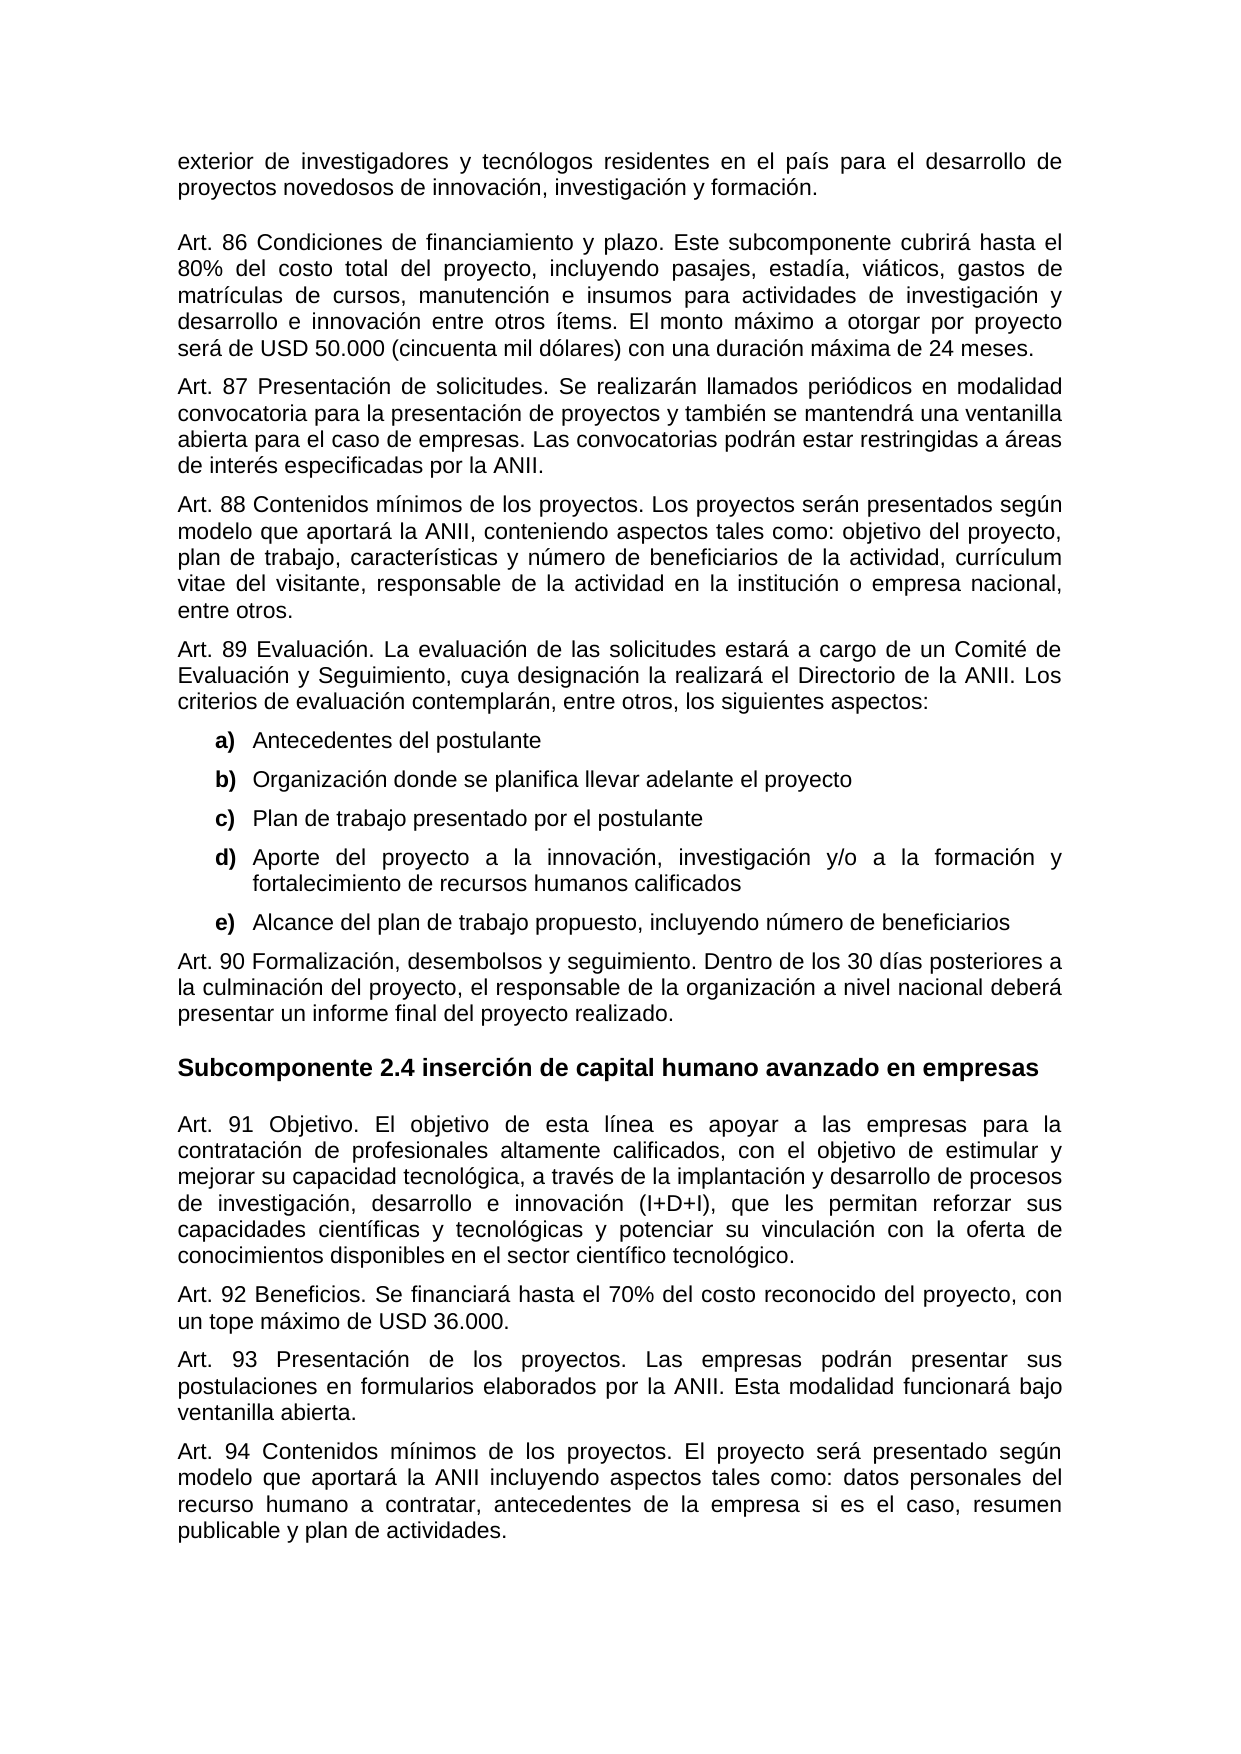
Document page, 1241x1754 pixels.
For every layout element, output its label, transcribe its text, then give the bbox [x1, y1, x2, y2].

list Alcance del plan de trabajo propuesto, incluyendo número de beneficiarios [215, 909, 1063, 935]
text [177, 148, 1063, 200]
list Aporte del proyecto a la innovación, investigación y/o a la formación y fortalecimiento de recursos humanos calificados [215, 844, 1063, 896]
text Art. 91 Objetivo. El objetivo de esta línea es apoyar a las empresas para la contratación de profesionales altamente calificados, con el objetivo de estimular y mejorar su capacidad tecnológica, a través de la implantación y desarrollo de procesos de investigación, desarrollo e innovación (I+D+I), que les permitan reforzar sus capacidades científicas y tecnológicas y potenciar su vinculación con la oferta de conocimientos disponibles en el sector científico tecnológico. [177, 1111, 1063, 1269]
list Antecedentes del postulante [215, 727, 1063, 753]
text Art. 93 Presentación de los proyectos. Las empresas podrán presentar sus postulaciones en formularios elaborados por la ANII. Esta modalidad funcionará bajo ventanilla abierta. [177, 1346, 1063, 1426]
text Art. 90 Formalización, desembolsos y seguimiento. Dentro de los 30 días posteriores a la culminación del proyecto, el responsable de la organización a nivel nacional deberá presentar un informe final del proyecto realizado. [177, 948, 1063, 1027]
text Art. 86 Condiciones de financiamiento y plazo. Este subcomponente cubrirá hasta el 80% del costo total del proyecto, incluyendo pasajes, estadía, viáticos, gastos de matrículas de cursos, manutención e insumos para actividades de investigación y desarrollo e innovación entre otros ítems. El monto máximo a otorgar por proyecto será de USD 50.000 (cincuenta mil dólares) con una duración máxima de 24 meses. [177, 229, 1063, 361]
text Art. 92 Beneficios. Se financiará hasta el 70% del costo reconocido del proyecto, con un tope máximo de USD 36.000. [177, 1281, 1063, 1334]
text Art. 89 Evaluación. La evaluación de las solicitudes estará a cargo de un Comité de Evaluación y Seguimiento, cuya designación la realizará el Directorio de la ANII. Los criterios de evaluación contemplarán, entre otros, los siguientes aspectos: [177, 636, 1063, 714]
text Art. 88 Contenidos mínimos de los proyectos. Los proyectos serán presentados según modelo que aportará la ANII, conteniendo aspectos tales como: objetivo del proyecto, plan de trabajo, características y número de beneficiarios de la actividad, currículum vitae del visitante, responsable de la actividad en la institución o empresa nacional, entre otros. [177, 491, 1063, 623]
list Organización donde se planifica llevar adelante el proyecto [215, 766, 1063, 792]
list Plan de trabajo presentado por el postulante [215, 805, 1063, 831]
text Art. 87 Presentación de solicitudes. Se realizarán llamados periódicos en modalidad convocatoria para la presentación de proyectos y también se mantendrá una ventanilla abierta para el caso de empresas. Las convocatorias podrán estar restringidas a áreas de interés especificadas por la ANII. [177, 373, 1063, 479]
text Subcomponente 2.4 inserción de capital humano avanzado en empresas [177, 1053, 1063, 1082]
text Art. 94 Contenidos mínimos de los proyectos. El proyecto será presentado según modelo que aportará la ANII incluyendo aspectos tales como: datos personales del recurso humano a contratar, antecedentes de la empresa si es el caso, resumen publicable y plan de actividades. [177, 1438, 1063, 1543]
